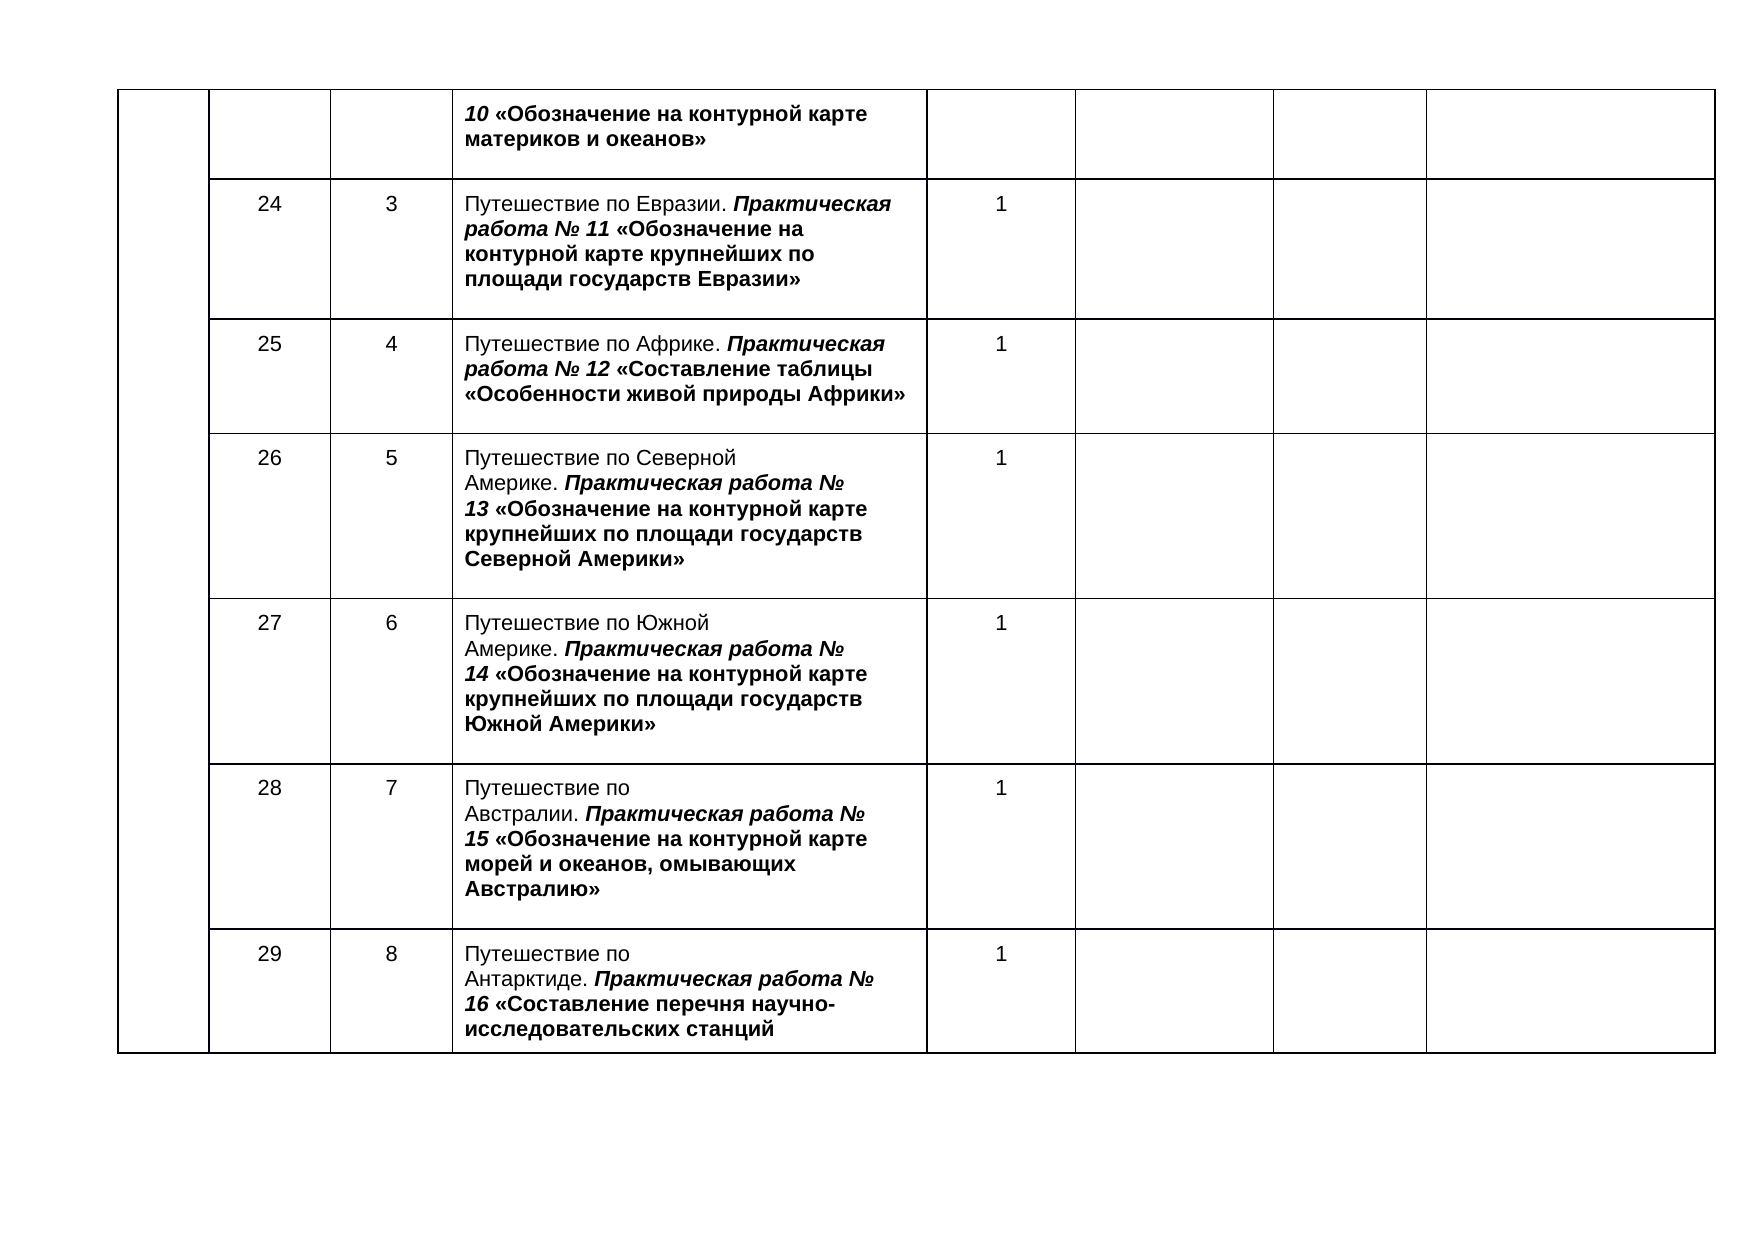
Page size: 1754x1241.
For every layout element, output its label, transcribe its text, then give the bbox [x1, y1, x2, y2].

table_cell [1076, 599, 1273, 763]
table_cell [1076, 90, 1273, 178]
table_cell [453, 90, 926, 178]
table_cell [1076, 434, 1273, 598]
table_cell 6 [331, 599, 452, 763]
table_cell 27 [210, 599, 330, 763]
table_cell 23 [210, 90, 330, 178]
table_cell [1274, 930, 1426, 1052]
table_cell 1 [928, 320, 1075, 433]
table_cell [1427, 180, 1714, 318]
table_cell 28 [210, 765, 330, 928]
table_cell 3 [331, 180, 452, 318]
table_cell 24 [210, 180, 330, 318]
table_cell 4 [331, 320, 452, 433]
table_cell 1 [928, 180, 1075, 318]
table_cell [1427, 765, 1714, 928]
table_cell [1274, 90, 1426, 178]
table_cell [1274, 765, 1426, 928]
table_cell Путешествие по Африке. Практическая работа № 12 «Составление таблицы «Особенности живой природы Африки» [453, 320, 926, 433]
table_cell [1076, 765, 1273, 928]
table_cell 5 [331, 434, 452, 598]
table_cell 1 [928, 930, 1075, 1052]
table_cell [1427, 434, 1714, 598]
table_cell 25 [210, 320, 330, 433]
table_cell 8 [331, 930, 452, 1052]
table_cell Путешествие по Северной Америке. Практическая работа № 13 «Обозначение на контурной карте крупнейших по площади государств Северной Америки» [453, 434, 926, 598]
table_cell 7 [331, 765, 452, 928]
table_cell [453, 930, 926, 1052]
table_cell [1427, 320, 1714, 433]
table_cell [1274, 320, 1426, 433]
table_cell 1 [928, 599, 1075, 763]
table_cell [1427, 90, 1714, 178]
table_cell Путешествие по Австралии. Практическая работа № 15 «Обозначение на контурной карте морей и океанов, омывающих Австралию» [453, 765, 926, 928]
table_cell Путешествие по Южной Америке. Практическая работа № 14 «Обозначение на контурной карте крупнейших по площади государств Южной Америки» [453, 599, 926, 763]
table_cell [1076, 180, 1273, 318]
table_cell 26 [210, 434, 330, 598]
table_cell 29 [210, 930, 330, 1052]
table_cell [1076, 320, 1273, 433]
table_cell 1 [928, 90, 1075, 178]
table_cell [1274, 434, 1426, 598]
table_cell 1 [928, 434, 1075, 598]
table_cell Путешествие по Евразии. Практическая работа № 11 «Обозначение на контурной карте крупнейших по площади государств Евразии» [453, 180, 926, 318]
table_cell [1427, 930, 1714, 1052]
table_cell 1 [928, 765, 1075, 928]
table_cell [1274, 180, 1426, 318]
table_cell [1076, 930, 1273, 1052]
table_cell [1427, 599, 1714, 763]
table_cell [1274, 599, 1426, 763]
table_cell 2 [331, 90, 452, 178]
